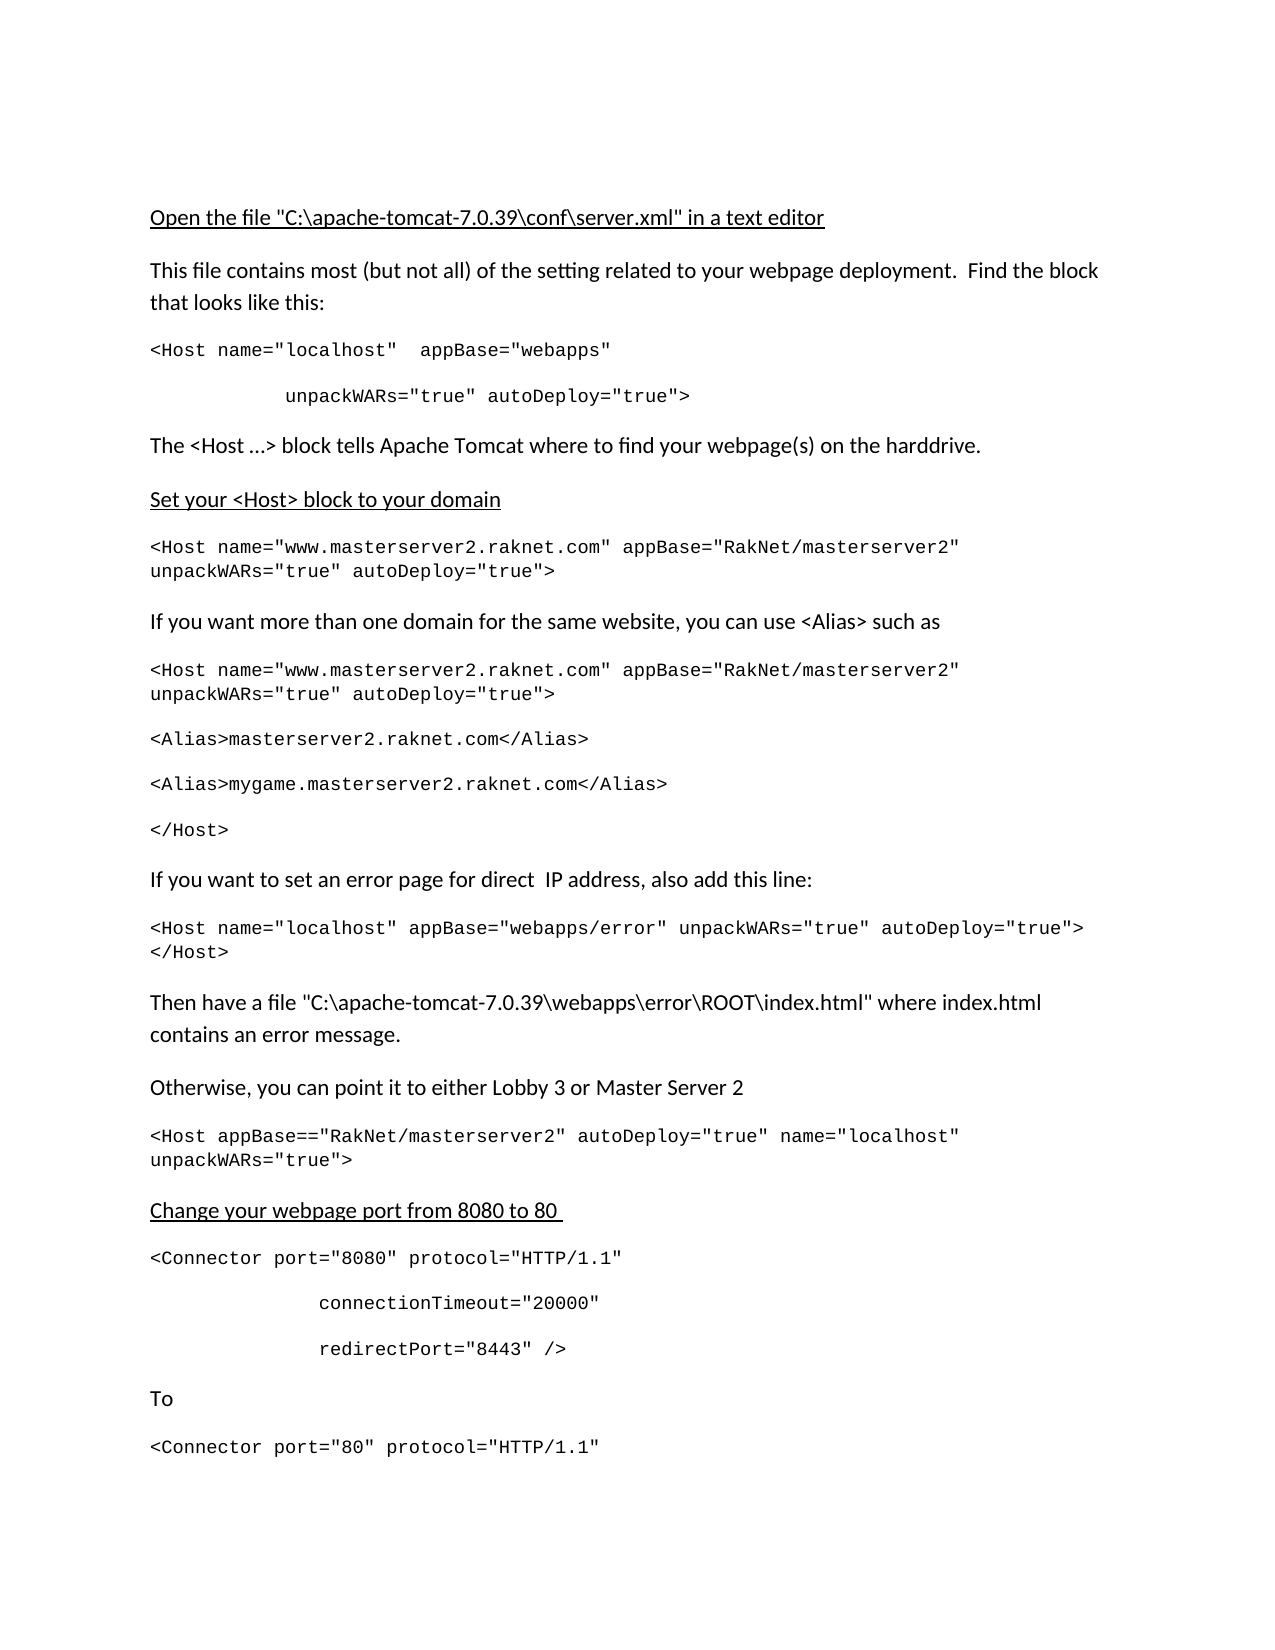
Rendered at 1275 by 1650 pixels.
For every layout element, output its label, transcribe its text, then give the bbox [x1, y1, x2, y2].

text Change your webpage port from 8080 to 80 [150, 1196, 1125, 1224]
text <Host name="www.masterserver2.raknet.com" appBase="RakNet/masterserver2" unpackWARs="true" autoDeploy="true"> [150, 538, 1125, 583]
text Otherwise, you can point it to either Lobby 3 or Master Server 2 [150, 1073, 1125, 1101]
text The <Host …> block tells Apache Tomcat where to find your webpage(s) on the harddrive. [150, 432, 1125, 460]
text <Host name="www.masterserver2.raknet.com" appBase="RakNet/masterserver2" unpackWARs="true" autoDeploy="true"> [150, 660, 1125, 706]
text Open the file "C:\apache-tomcat-7.0.39\conf\server.xml" in a text editor [150, 203, 1125, 231]
text <Connector port="80" protocol="HTTP/1.1" [150, 1438, 1125, 1459]
text If you want more than one domain for the same website, you can use <Alias> such as [150, 607, 1125, 635]
text unpackWARs="true" autoDeploy="true"> [150, 386, 1125, 408]
text <Host appBase=="RakNet/masterserver2" autoDeploy="true" name="localhost" unpackWARs="true"> [150, 1126, 1125, 1172]
text <Alias>masterserver2.raknet.com</Alias> [150, 730, 1125, 751]
text This file contains most (but not all) of the setting related to your webpage deployment. Find the block that looks like this: [150, 256, 1125, 316]
text To [150, 1384, 1125, 1413]
text redirectPort="8443" /> [150, 1339, 1125, 1361]
text Then have a file "C:\apache-tomcat-7.0.39\webapps\error\ROOT\index.html" where index.html contains an error message. [150, 988, 1125, 1048]
text <Connector port="8080" protocol="HTTP/1.1" [150, 1249, 1125, 1270]
text <Alias>mygame.masterserver2.raknet.com</Alias> [150, 775, 1125, 796]
text connectionTimeout="20000" [150, 1294, 1125, 1315]
text </Host> [150, 820, 1125, 842]
text <Host name="localhost" appBase="webapps" [150, 341, 1125, 362]
text If you want to set an error page for direct IP address, also add this line: [150, 866, 1125, 893]
text <Host name="localhost" appBase="webapps/error" unpackWARs="true" autoDeploy="true"> </Host> [150, 918, 1125, 964]
text Set your <Host> block to your domain [150, 485, 1125, 513]
